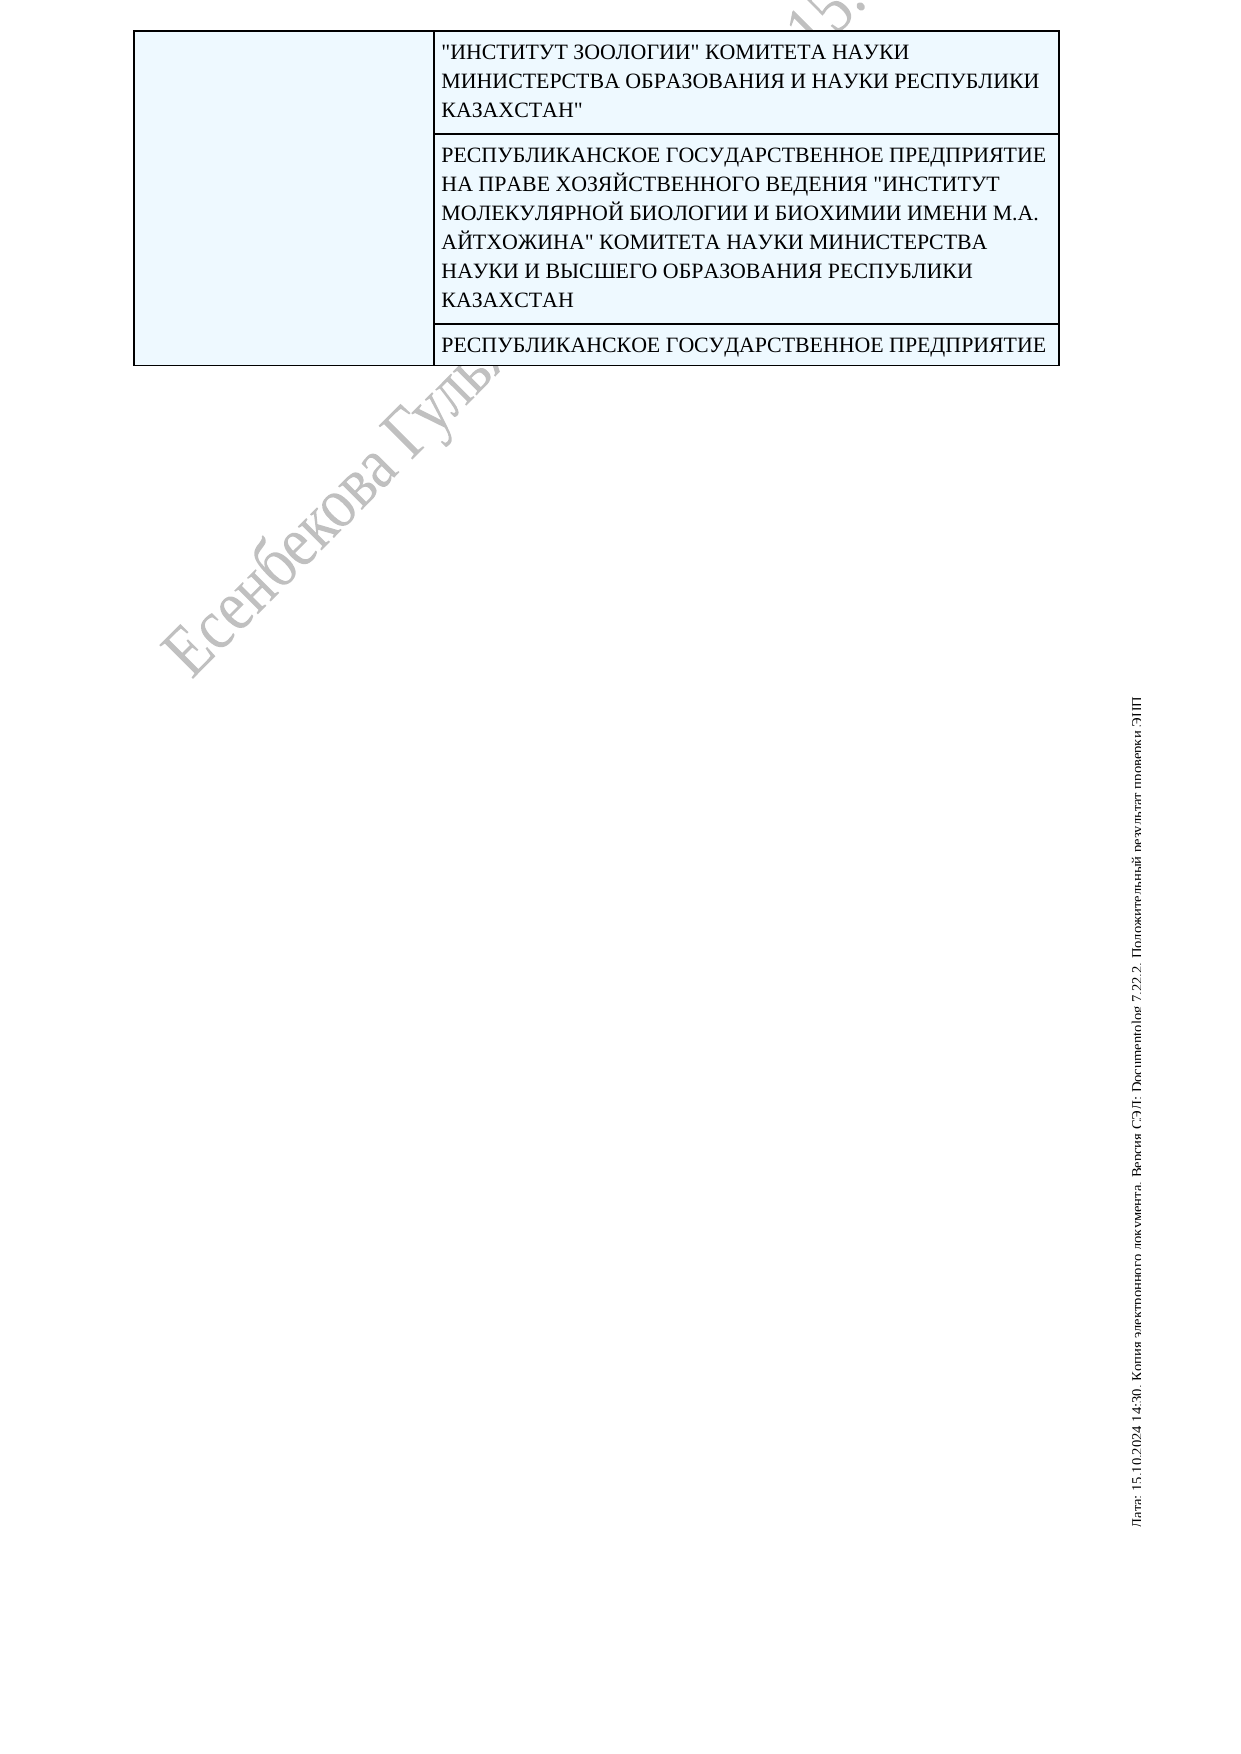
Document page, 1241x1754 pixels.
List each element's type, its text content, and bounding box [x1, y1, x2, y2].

table_cell РЕСПУБЛИКАНСКОЕ ГОСУДАРСТВЕННОЕ ПРЕДПРИЯТИЕ НА ПРАВЕ ХОЗЯЙСТВЕННОГО ВЕДЕНИЯ "ИНСТИТУТ ПРОБЛЕМ ГОРЕНИЯ" КОМИТЕТА НАУКИ МИНИСТЕРСТВА ОБРАЗОВАНИЯ И НАУКИ РЕСПУБЛИКИ КАЗАХСТАН [435, 325, 1058, 365]
table_cell "РЕСПУБЛИКАНСКОЕ ГОСУДАРСТВЕННОЕ ПРЕДПРИЯТИЕ НА ПРАВЕ ХОЗЯЙСТВЕННОГО ВЕДЕНИЯ "ИНСТИТУТ ЗООЛОГИИ" КОМИТЕТА НАУКИ МИНИСТЕРСТВА ОБРАЗОВАНИЯ И НАУКИ РЕСПУБЛИКИ КАЗАХСТАН" [435, 32, 1058, 133]
table_cell РЕСПУБЛИКАНСКОЕ ГОСУДАРСТВЕННОЕ ПРЕДПРИЯТИЕ НА ПРАВЕ ХОЗЯЙСТВЕННОГО ВЕДЕНИЯ "ИНСТИТУТ МОЛЕКУЛЯРНОЙ БИОЛОГИИ И БИОХИМИИ ИМЕНИ М.А. АЙТХОЖИНА" КОМИТЕТА НАУКИ МИНИСТЕРСТВА НАУКИ И ВЫСШЕГО ОБРАЗОВАНИЯ РЕСПУБЛИКИ КАЗАХСТАН [435, 135, 1058, 323]
